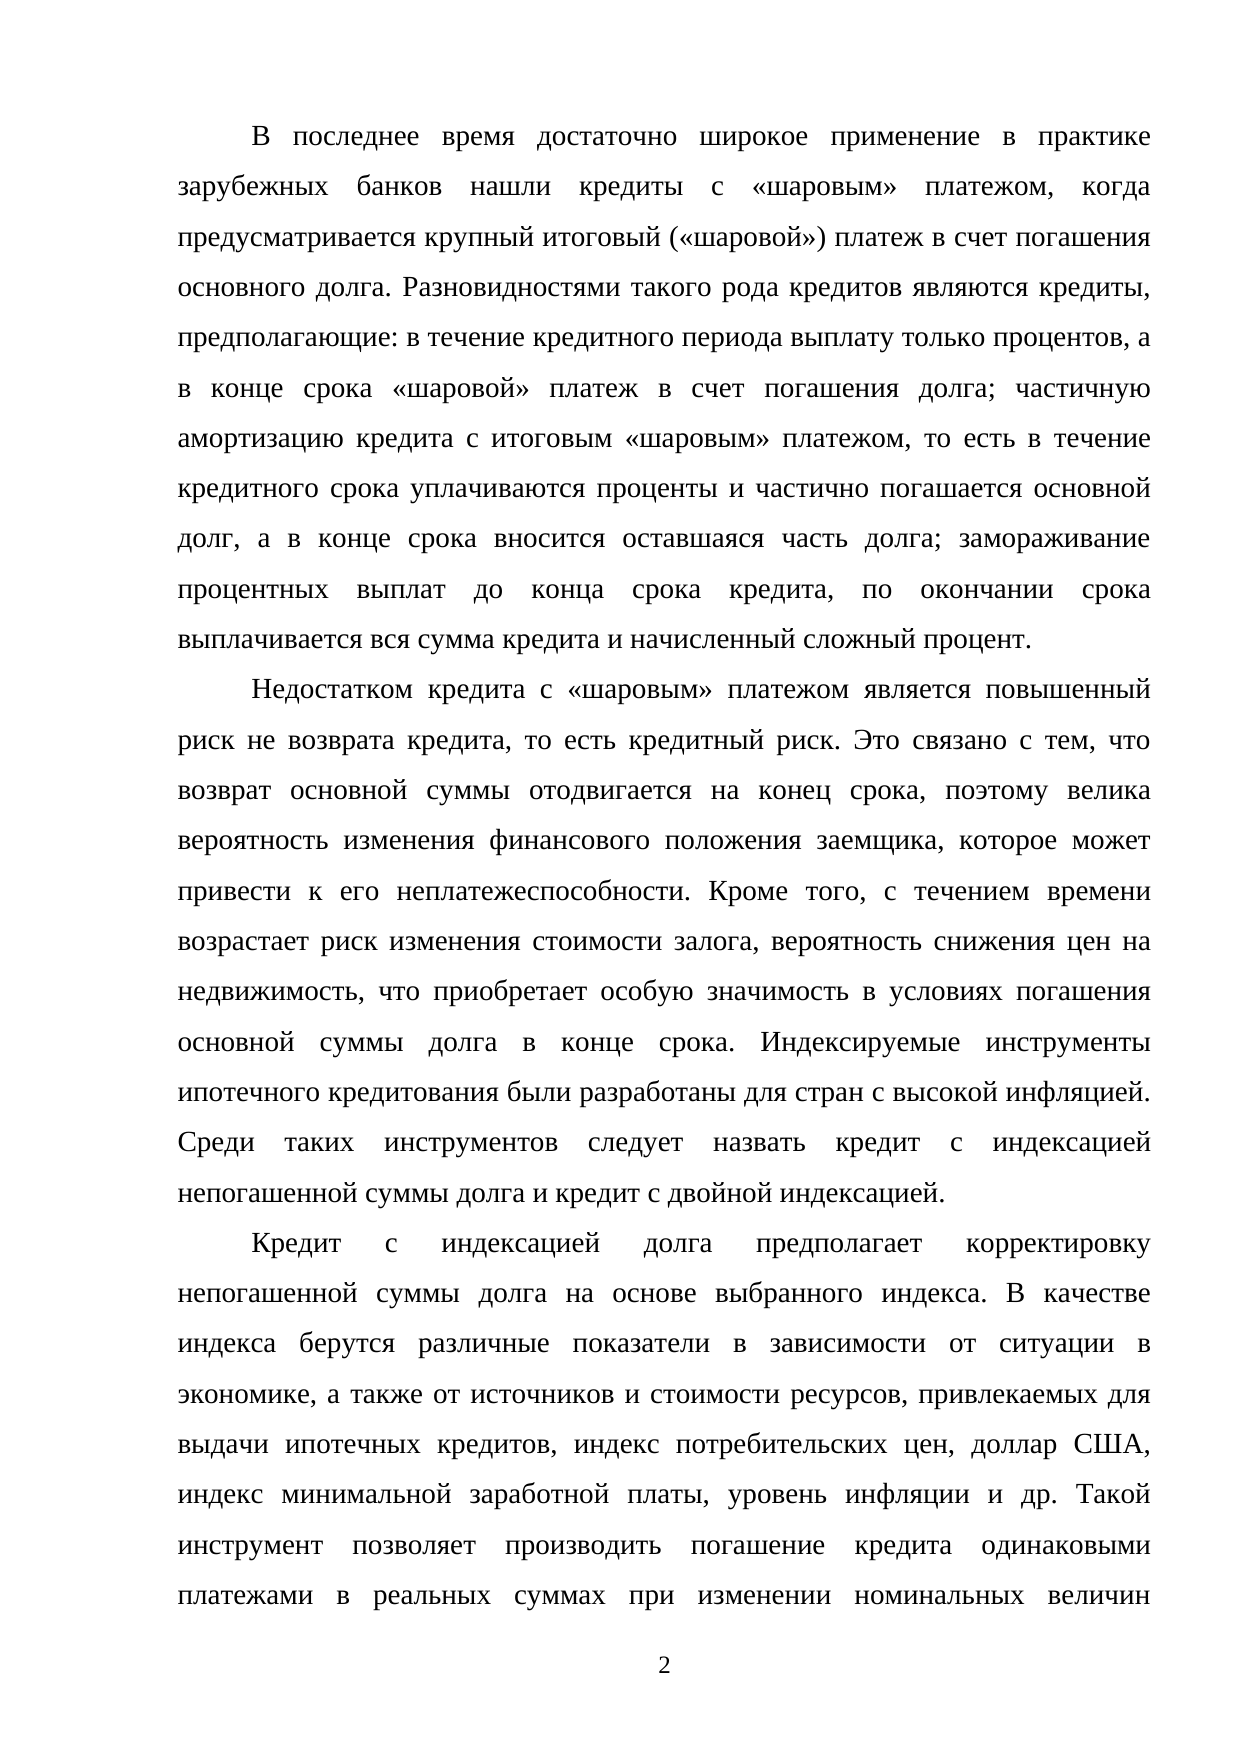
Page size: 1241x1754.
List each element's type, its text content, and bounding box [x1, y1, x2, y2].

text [177, 1225, 1152, 1611]
text В последнее время достаточно широкое применение в практике зарубежных банков нашли кредиты с «шаровым» платежом, когда предусматривается крупный итоговый («шаровой») платеж в счет погашения основного долга. Разновидностями такого рода кредитов являются кредиты, предполагающие: в течение кредитного периода выплату только процентов, а в конце срока «шаровой» платеж в счет погашения долга; частичную амортизацию кредита с итоговым «шаровым» платежом, то есть в течение кредитного срока уплачиваются проценты и частично погашается основной долг, а в конце срока вносится оставшаяся часть долга; замораживание процентных выплат до конца срока кредита, по окончании срока выплачивается вся сумма кредита и начисленный сложный процент. [177, 118, 1152, 655]
text Недостатком кредита с «шаровым» платежом является повышенный риск не возврата кредита, то есть кредитный риск. Это связано с тем, что возврат основной суммы отодвигается на конец срока, поэтому велика вероятность изменения финансового положения заемщика, которое может привести к его неплатежеспособности. Кроме того, с течением времени возрастает риск изменения стоимости залога, вероятность снижения цен на недвижимость, что приобретает особую значимость в условиях погашения основной суммы долга в конце срока. Индексируемые инструменты ипотечного кредитования были разработаны для стран с высокой инфляцией. Среди таких инструментов следует назвать кредит с индексацией непогашенной суммы долга и кредит с двойной индексацией. [177, 672, 1152, 1208]
